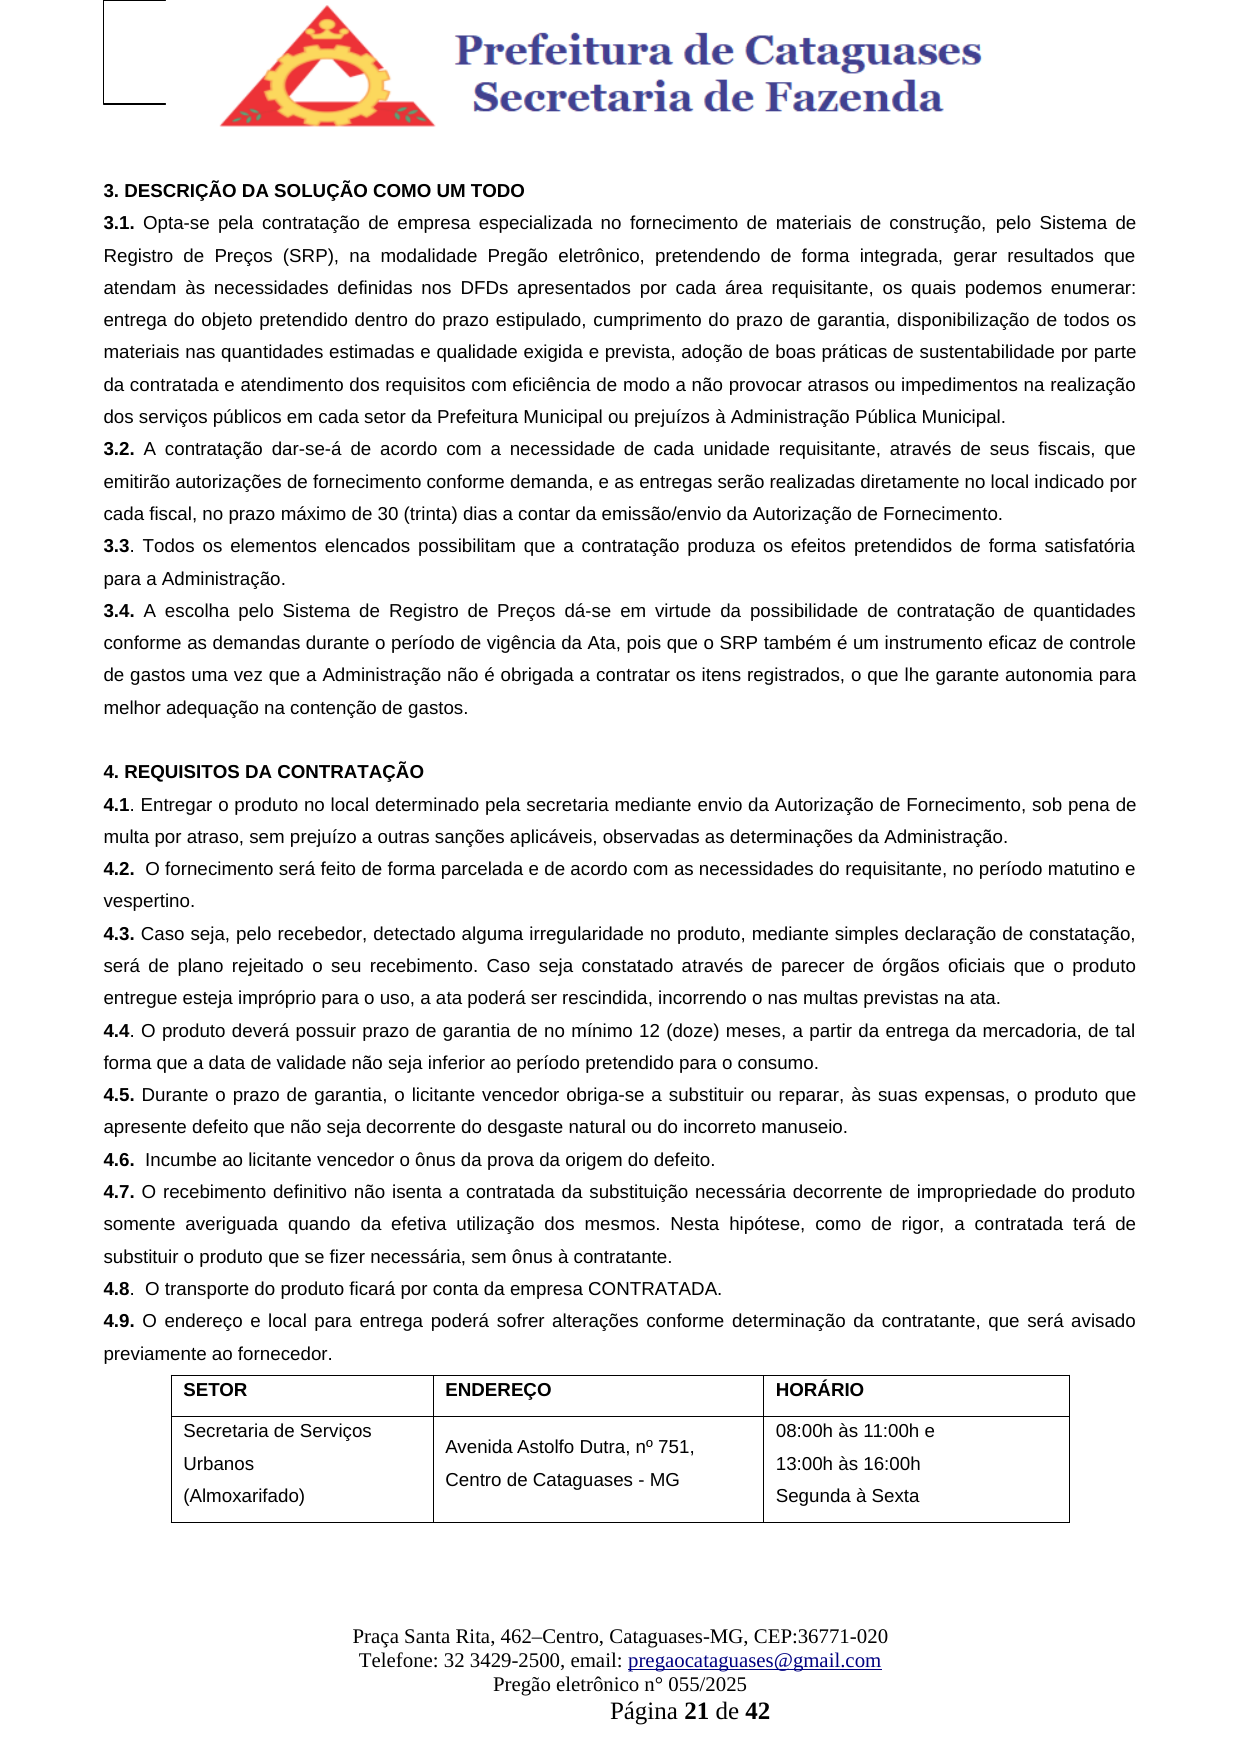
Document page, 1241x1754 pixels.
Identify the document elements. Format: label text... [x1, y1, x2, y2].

text 4.6. Incumbe ao licitante vencedor o ônus da prova da origem do defeito. [103, 1148, 1137, 1170]
text 4. REQUISITOS DA CONTRATAÇÃO [103, 761, 1137, 783]
text 4.5. Durante o prazo de garantia, o licitante vencedor obriga-se a substituir ou reparar, às suas expensas, o produto que apresente defeito que não seja decorrente do desgaste natural ou do incorreto manuseio. [103, 1084, 1137, 1138]
text 3.1. Opta-se pela contratação de empresa especializada no fornecimento de materiais de construção, pelo Sistema de Registro de Preços (SRP), na modalidade Pregão eletrônico, pretendendo de forma integrada, gerar resultados que atendam às necessidades definidas nos DFDs apresentados por cada área requisitante, os quais podemos enumerar: entrega do objeto pretendido dentro do prazo estipulado, cumprimento do prazo de garantia, disponibilização de todos os materiais nas quantidades estimadas e qualidade exigida e prevista, adoção de boas práticas de sustentabilidade por parte da contratada e atendimento dos requisitos com eficiência de modo a não provocar atrasos ou impedimentos na realização dos serviços públicos em cada setor da Prefeitura Municipal ou prejuízos à Administração Pública Municipal. [103, 212, 1137, 427]
text 4.4. O produto deverá possuir prazo de garantia de no mínimo 12 (doze) meses, a partir da entrega da mercadoria, de tal forma que a data de validade não seja inferior ao período pretendido para o consumo. [103, 1019, 1137, 1073]
text 4.1. Entregar o produto no local determinado pela secretaria mediante envio da Autorização de Fornecimento, sob pena de multa por atraso, sem prejuízo a outras sanções aplicáveis, observadas as determinações da Administração. [103, 793, 1137, 847]
table_cell Avenida Astolfo Dutra, nº 751, Centro de Cataguases - MG [434, 1417, 763, 1522]
table_cell Secretaria de Serviços Urbanos (Almoxarifado) [172, 1417, 433, 1522]
text 4.9. O endereço e local para entrega poderá sofrer alterações conforme determinação da contratante, que será avisado previamente ao fornecedor. [103, 1310, 1137, 1364]
text 3.2. A contratação dar-se-á de acordo com a necessidade de cada unidade requisitante, através de seus fiscais, que emitirão autorizações de fornecimento conforme demanda, e as entregas serão realizadas diretamente no local indicado por cada fiscal, no prazo máximo de 30 (trinta) dias a contar da emissão/envio da Autorização de Fornecimento. [103, 438, 1137, 524]
text 3.3. Todos os elementos elencados possibilitam que a contratação produza os efeitos pretendidos de forma satisfatória para a Administração. [103, 535, 1137, 589]
picture [165, 0, 1075, 148]
table_header SETOR [172, 1376, 433, 1416]
table_header ENDEREÇO [434, 1376, 763, 1416]
text 3. DESCRIÇÃO DA SOLUÇÃO COMO UM TODO [103, 180, 1137, 201]
table_header HORÁRIO [764, 1376, 1069, 1416]
table_cell 08:00h às 11:00h e 13:00h às 16:00h Segunda à Sexta [764, 1417, 1069, 1522]
text 4.8. O transporte do produto ficará por conta da empresa CONTRATADA. [103, 1278, 1137, 1299]
text 4.7. O recebimento definitivo não isenta a contratada da substituição necessária decorrente de impropriedade do produto somente averiguada quando da efetiva utilização dos mesmos. Nesta hipótese, como de rigor, a contratada terá de substituir o produto que se fizer necessária, sem ônus à contratante. [103, 1181, 1137, 1267]
text 3.4. A escolha pelo Sistema de Registro de Preços dá-se em virtude da possibilidade de contratação de quantidades conforme as demandas durante o período de vigência da Ata, pois que o SRP também é um instrumento eficaz de controle de gastos uma vez que a Administração não é obrigada a contratar os itens registrados, o que lhe garante autonomia para melhor adequação na contenção de gastos. [103, 599, 1137, 718]
text 4.2. O fornecimento será feito de forma parcelada e de acordo com as necessidades do requisitante, no período matutino e vespertino. [103, 858, 1137, 912]
text 4.3. Caso seja, pelo recebedor, detectado alguma irregularidade no produto, mediante simples declaração de constatação, será de plano rejeitado o seu recebimento. Caso seja constatado através de parecer de órgãos oficiais que o produto entregue esteja impróprio para o uso, a ata poderá ser rescindida, incorrendo o nas multas previstas na ata. [103, 922, 1137, 1009]
